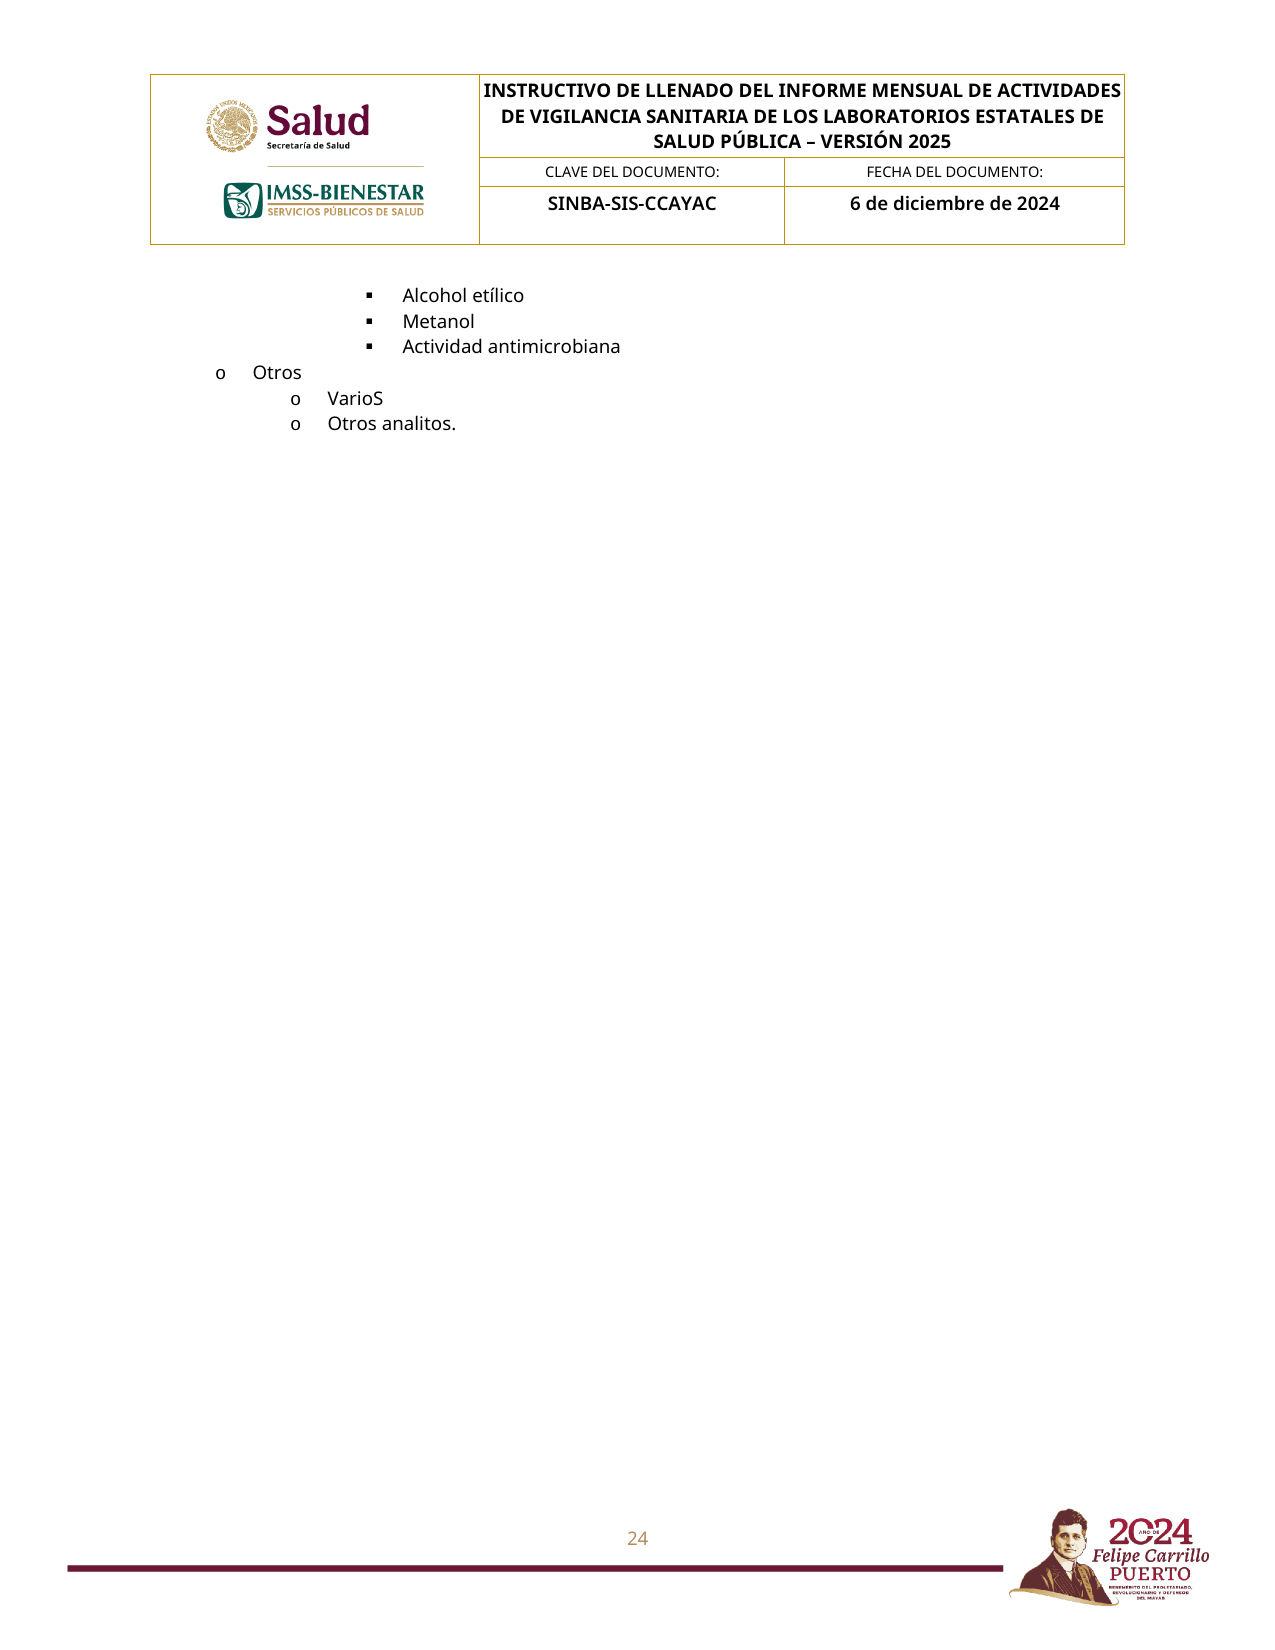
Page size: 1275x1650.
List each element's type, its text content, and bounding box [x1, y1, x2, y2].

list Metanol [365, 308, 1098, 334]
list Actividad antimicrobiana [365, 334, 1098, 359]
list VarioS [290, 385, 1098, 411]
picture [0, 1497, 1275, 1650]
list Alcohol etílico [365, 283, 1098, 308]
picture [206, 100, 424, 219]
list Otros analitos. [290, 411, 1098, 436]
list Otros [215, 359, 1098, 385]
